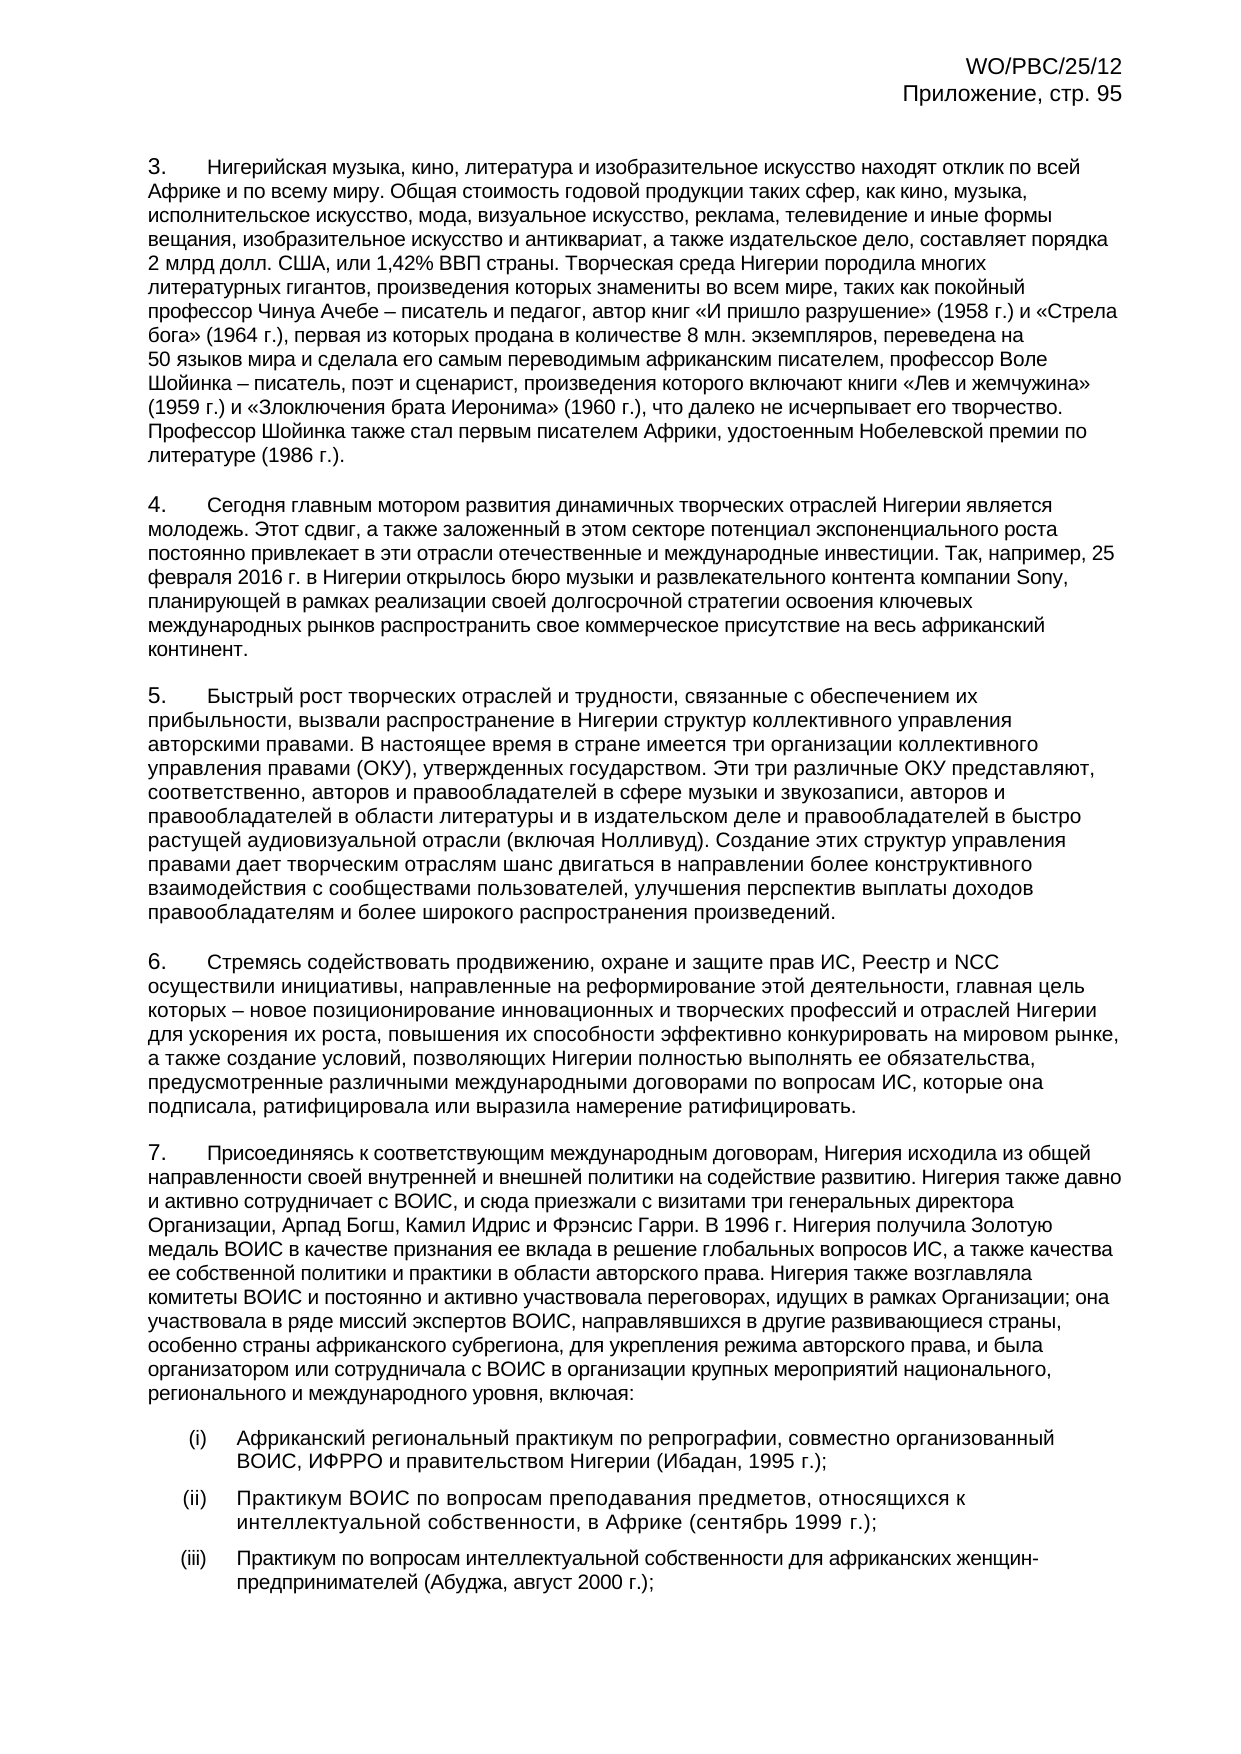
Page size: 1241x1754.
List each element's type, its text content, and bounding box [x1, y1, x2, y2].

text Стремясь содействовать продвижению, охране и защите прав ИС, Реестр и NCC осуществили инициативы, направленные на реформирование этой деятельности, главная цель которых – новое позиционирование инновационных и творческих профессий и отраслей Нигерии для ускорения их роста, повышения их способности эффективно конкурировать на мировом рынке, а также создание условий, позволяющих Нигерии полностью выполнять ее обязательства, предусмотренные различными международными договорами по вопросам ИС, которые она подписала, ратифицировала или выразила намерение ратифицировать. [148, 948, 1122, 1118]
text Быстрый рост творческих отраслей и трудности, связанные с обеспечением их прибыльности, вызвали распространение в Нигерии структур коллективного управления авторскими правами. В настоящее время в стране имеется три организации коллективного управления правами (ОКУ), утвержденных государством. Эти три различные ОКУ представляют, соответственно, авторов и правообладателей в сфере музыки и звукозаписи, авторов и правообладателей в области литературы и в издательском деле и правообладателей в быстро растущей аудиовизуальной отрасли (включая Нолливуд). Создание этих структур управления правами дает творческим отраслям шанс двигаться в направлении более конструктивного взаимодействия с сообществами пользователей, улучшения перспектив выплаты доходов правообладателям и более широкого распространения произведений. [148, 682, 1122, 924]
text Сегодня главным мотором развития динамичных творческих отраслей Нигерии является молодежь. Этот сдвиг, а также заложенный в этом секторе потенциал экспоненциального роста постоянно привлекает в эти отрасли отечественные и международные инвестиции. Так, например, 25 февраля 2016 г. в Нигерии открылось бюро музыки и развлекательного контента компании Sony, планирующей в рамках реализации своей долгосрочной стратегии освоения ключевых международных рынков распространить свое коммерческое присутствие на весь африканский континент. [148, 491, 1122, 661]
list Практикум по вопросам интеллектуальной собственности для африканских женщин-предпринимателей (Абуджа, август 2000 г.); [207, 1546, 1124, 1594]
text Нигерийская музыка, кино, литература и изобразительное искусство находят отклик по всей Африке и по всему миру. Общая стоимость годовой продукции таких сфер, как кино, музыка, исполнительское искусство, мода, визуальное искусство, реклама, телевидение и иные формы вещания, изобразительное искусство и антиквариат, а также издательское дело, составляет порядка 2 млрд долл. США, или 1,42% ВВП страны. Творческая среда Нигерии породила многих литературных гигантов, произведения которых знамениты во всем мире, таких как покойный профессор Чинуа Ачебе – писатель и педагог, автор книг «И пришло разрушение» (1958 г.) и «Стрела бога» (1964 г.), первая из которых продана в количестве 8 млн. экземпляров, переведена на 50 языков мира и сделала его самым переводимым африканским писателем, профессор Воле Шойинка – писатель, поэт и сценарист, произведения которого включают книги «Лев и жемчужина» (1959 г.) и «Злоключения брата Иеронима» (1960 г.), что далеко не исчерпывает его творчество. Профессор Шойинка также стал первым писателем Африки, удостоенным Нобелевской премии по литературе (1986 г.). [148, 153, 1122, 467]
text Присоединяясь к соответствующим международным договорам, Нигерия исходила из общей направленности своей внутренней и внешней политики на содействие развитию. Нигерия также давно и активно сотрудничает с ВОИС, и сюда приезжали с визитами три генеральных директора Организации, Арпад Богш, Камил Идрис и Фрэнсис Гарри. В 1996 г. Нигерия получила Золотую медаль ВОИС в качестве признания ее вклада в решение глобальных вопросов ИС, а также качества ее собственной политики и практики в области авторского права. Нигерия также возглавляла комитеты ВОИС и постоянно и активно участвовала переговорах, идущих в рамках Организации; она участвовала в ряде миссий экспертов ВОИС, направлявшихся в другие развивающиеся страны, особенно страны африканского субрегиона, для укрепления режима авторского права, и была организатором или сотрудничала с ВОИС в организации крупных мероприятий национального, регионального и международного уровня, включая: [148, 1139, 1122, 1404]
list Практикум ВОИС по вопросам преподавания предметов, относящихся к интеллектуальной собственности, в Африке (сентябрь 1999 г.); [207, 1486, 1124, 1534]
list Африканский региональный практикум по репрографии, совместно организованный ВОИС, ИФРРО и правительством Нигерии (Ибадан, 1995 г.); [207, 1425, 1124, 1473]
